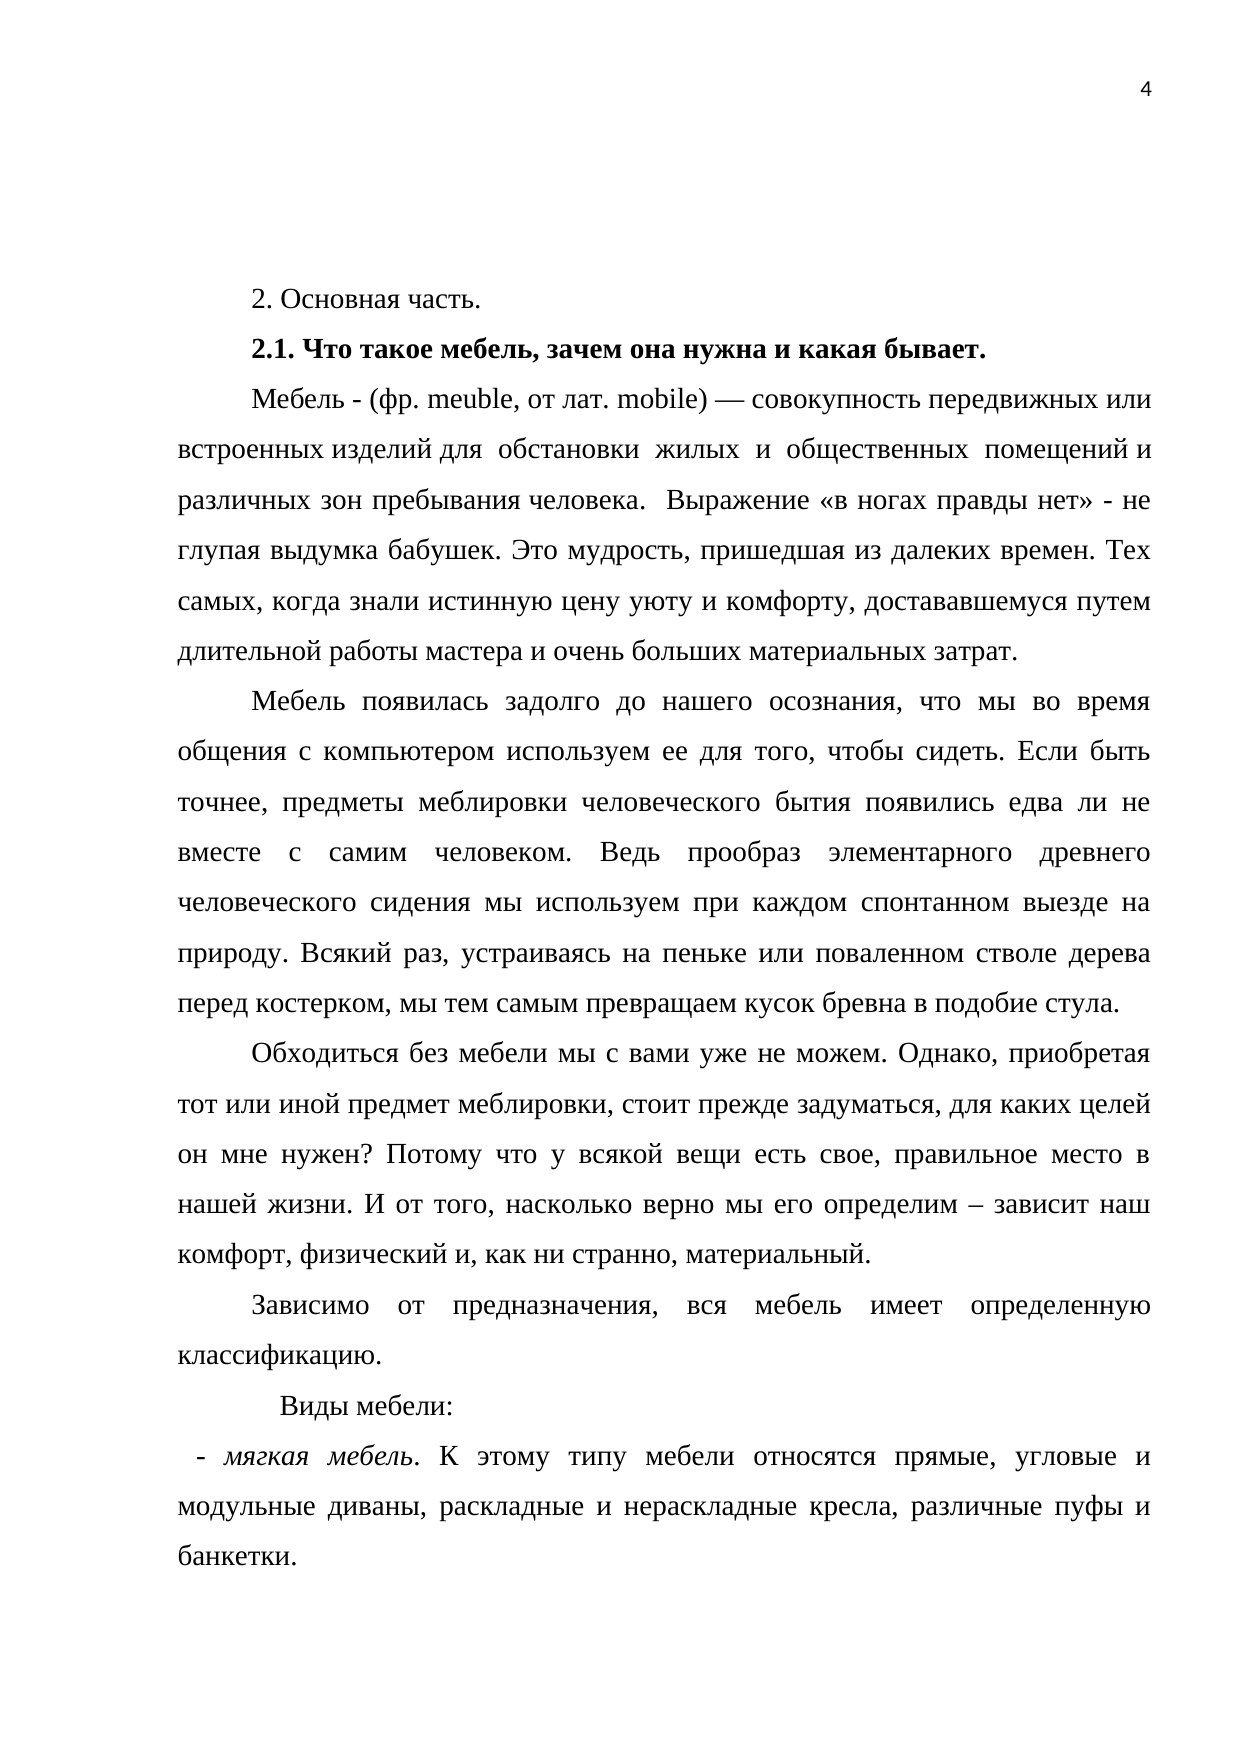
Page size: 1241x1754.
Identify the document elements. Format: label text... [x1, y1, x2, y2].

text 2. Основная часть. [177, 281, 1152, 314]
text Мебель - (фр. meuble, от лат. mobile) — совокупность передвижных или встроенных изделий для обстановки жилых и общественных помещений и различных зон пребывания человека. Выражение «в ногах правды нет» - не глупая выдумка бабушек. Это мудрость, пришедшая из далеких времен. Тех самых, когда знали истинную цену уюту и комфорту, достававшемуся путем длительной работы мастера и очень больших материальных затрат. [177, 464, 1152, 666]
text Мебель появилась задолго до нашего осознания, что мы во время общения с компьютером используем ее для того, чтобы сидеть. Если быть точнее, предметы меблировки человеческого бытия появились едва ли не вместе с самим человеком. Ведь прообраз элементарного древнего человеческого сидения мы используем при каждом спонтанном выезде на природу. Всякий раз, устраиваясь на пеньке или поваленном стволе дерева перед костерком, мы тем самым превращаем кусок бревна в подобие стула. [177, 683, 1152, 1019]
text - мягкая мебель. К этому типу мебели относятся прямые, угловые и модульные диваны, раскладные и нераскладные кресла, различные пуфы и банкетки. [177, 1522, 1152, 1572]
text Мебель - (фр. meuble, от лат. mobile) — совокупность передвижных или встроенных изделий для обстановки жилых и общественных помещений и различных зон пребывания человека. Выражение «в ногах правды нет» - не глупая выдумка бабушек. Это мудрость, пришедшая из далеких времен. Тех самых, когда знали истинную цену уюту и комфорту, достававшемуся путем длительной работы мастера и очень больших материальных затрат. [177, 381, 1152, 457]
text 2.1. Что такое мебель, зачем она нужна и какая бывает. [177, 331, 1152, 364]
text Виды мебели: [177, 1388, 1152, 1421]
text Обходиться без мебели мы с вами уже не можем. Однако, приобретая тот или иной предмет меблировки, стоит прежде задуматься, для каких целей он мне нужен? Потому что у всякой вещи есть свое, правильное место в нашей жизни. И от того, насколько верно мы его определим – зависит наш комфорт, физический и, как ни странно, материальный. [177, 1035, 1152, 1270]
text - мягкая мебель. К этому типу мебели относятся прямые, угловые и модульные диваны, раскладные и нераскладные кресла, различные пуфы и банкетки. [177, 1438, 1152, 1488]
text Зависимо от предназначения, вся мебель имеет определенную классификацию. [177, 1287, 1152, 1371]
